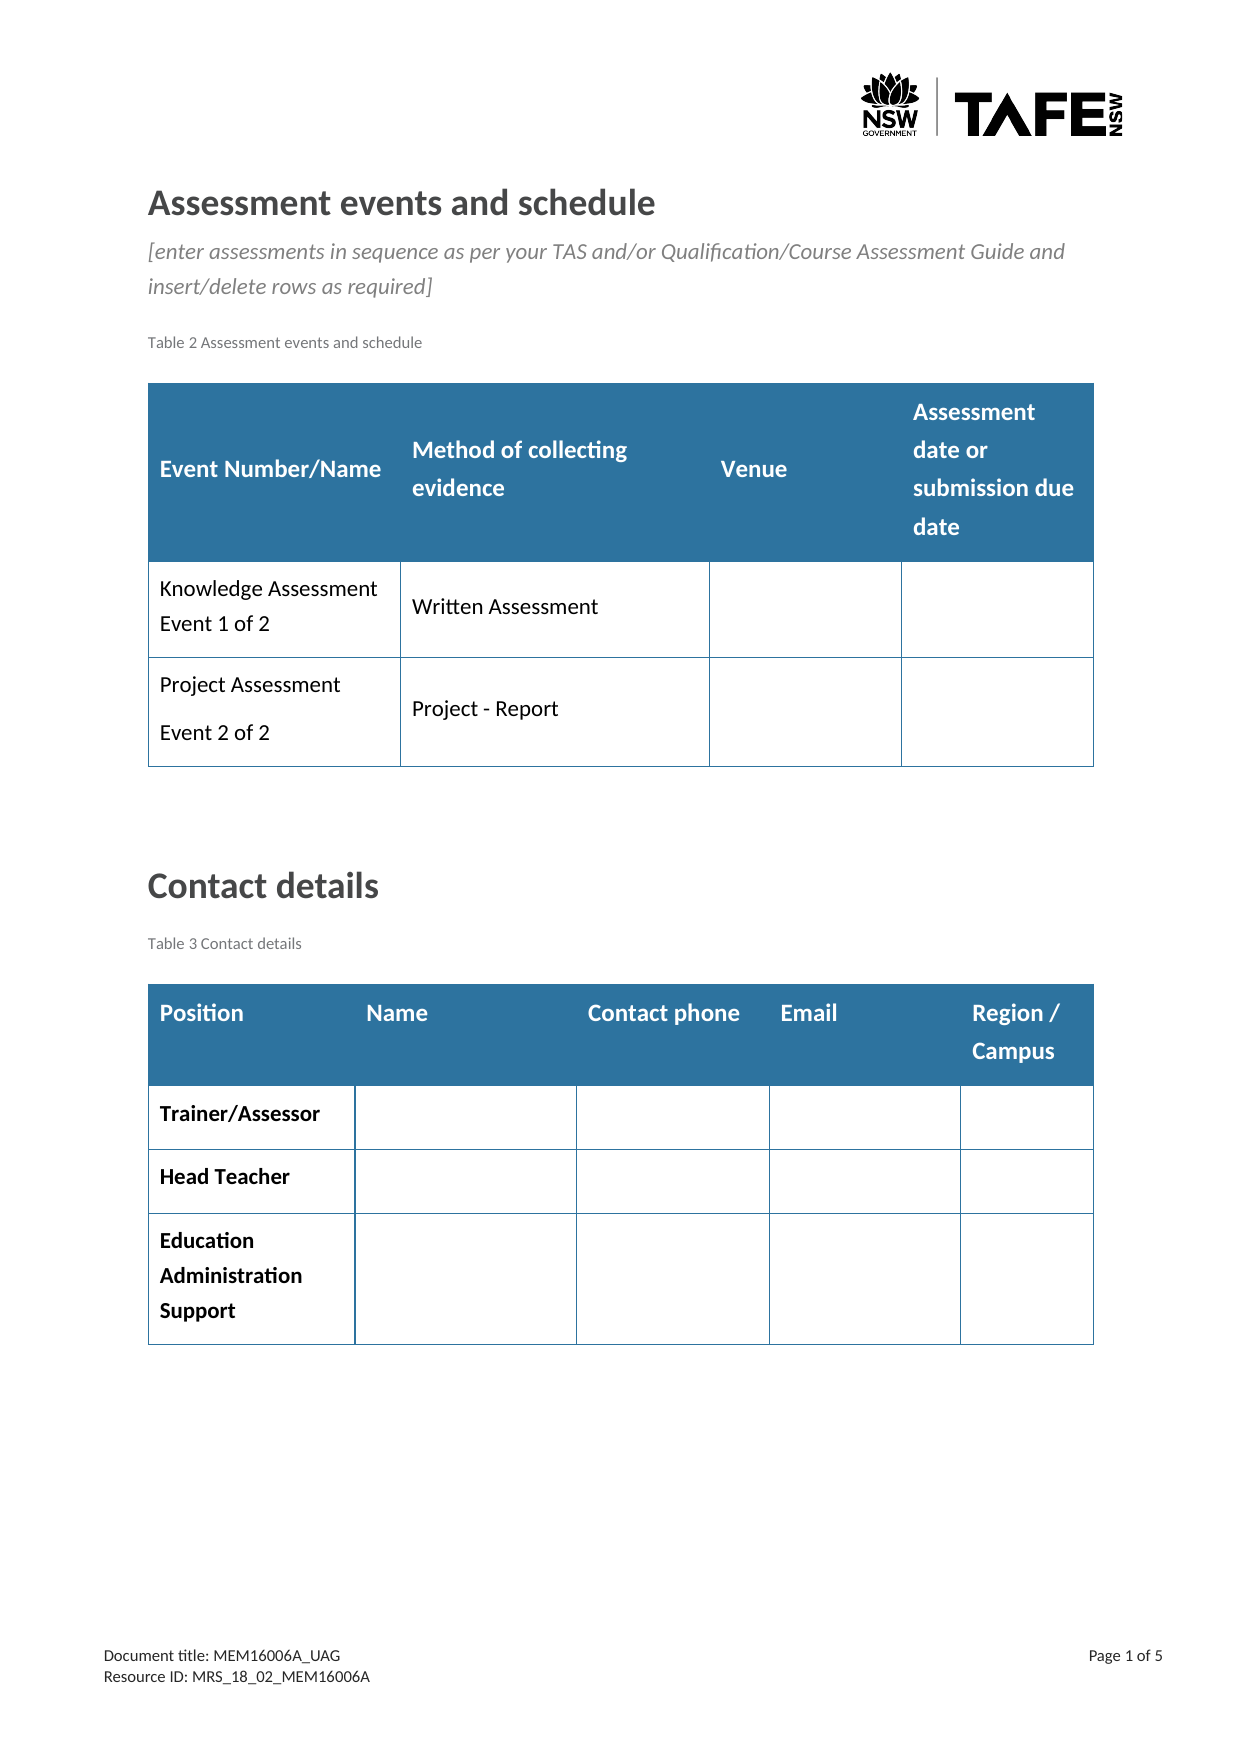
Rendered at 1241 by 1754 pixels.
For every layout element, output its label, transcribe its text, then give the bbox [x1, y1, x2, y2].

table_cell [577, 1086, 769, 1149]
table_header Contact phone [577, 985, 769, 1085]
table_cell [577, 1214, 769, 1344]
table_header Position [149, 985, 354, 1085]
table_header Venue [710, 384, 901, 561]
table_cell [710, 562, 901, 657]
table_header Assessment date or submission due date [902, 384, 1093, 561]
text Table 3 Contact details [148, 933, 1092, 953]
table_header Event Number/Name [149, 384, 400, 561]
table_cell Trainer/Assessor [149, 1086, 354, 1149]
table_header Email [770, 985, 960, 1085]
table_cell [770, 1086, 960, 1149]
table_cell [961, 1214, 1093, 1344]
table_cell [770, 1150, 960, 1213]
table_cell Education Administration Support [149, 1214, 354, 1344]
table_cell Project - Report [401, 658, 709, 766]
table_cell [356, 1086, 576, 1149]
subtitle Assessment events and schedule [148, 179, 1092, 225]
table_cell [356, 1214, 576, 1344]
table_cell [710, 658, 901, 766]
table_cell [961, 1086, 1093, 1149]
table_cell [356, 1150, 576, 1213]
table_cell [577, 1150, 769, 1213]
subtitle Contact details [148, 862, 1092, 908]
table_header Region / Campus [961, 985, 1093, 1085]
table_cell [902, 658, 1093, 766]
table_cell [961, 1150, 1093, 1213]
table_cell [770, 1214, 960, 1344]
picture [861, 71, 1123, 137]
text Table 2 Assessment events and schedule [148, 332, 1092, 353]
table_cell [902, 562, 1093, 657]
text [enter assessments in sequence as per your TAS and/or Qualification/Course Assessment Guide and insert/delete rows as required] [148, 237, 1092, 300]
table_header Name [356, 985, 576, 1085]
table_cell Head Teacher [149, 1150, 354, 1213]
table_cell Knowledge Assessment Event 1 of 2 [149, 562, 400, 657]
table_header Method of collecting evidence [401, 384, 709, 561]
table_cell Project Assessment Event 2 of 2 [149, 658, 400, 766]
table_cell Written Assessment [401, 562, 709, 657]
